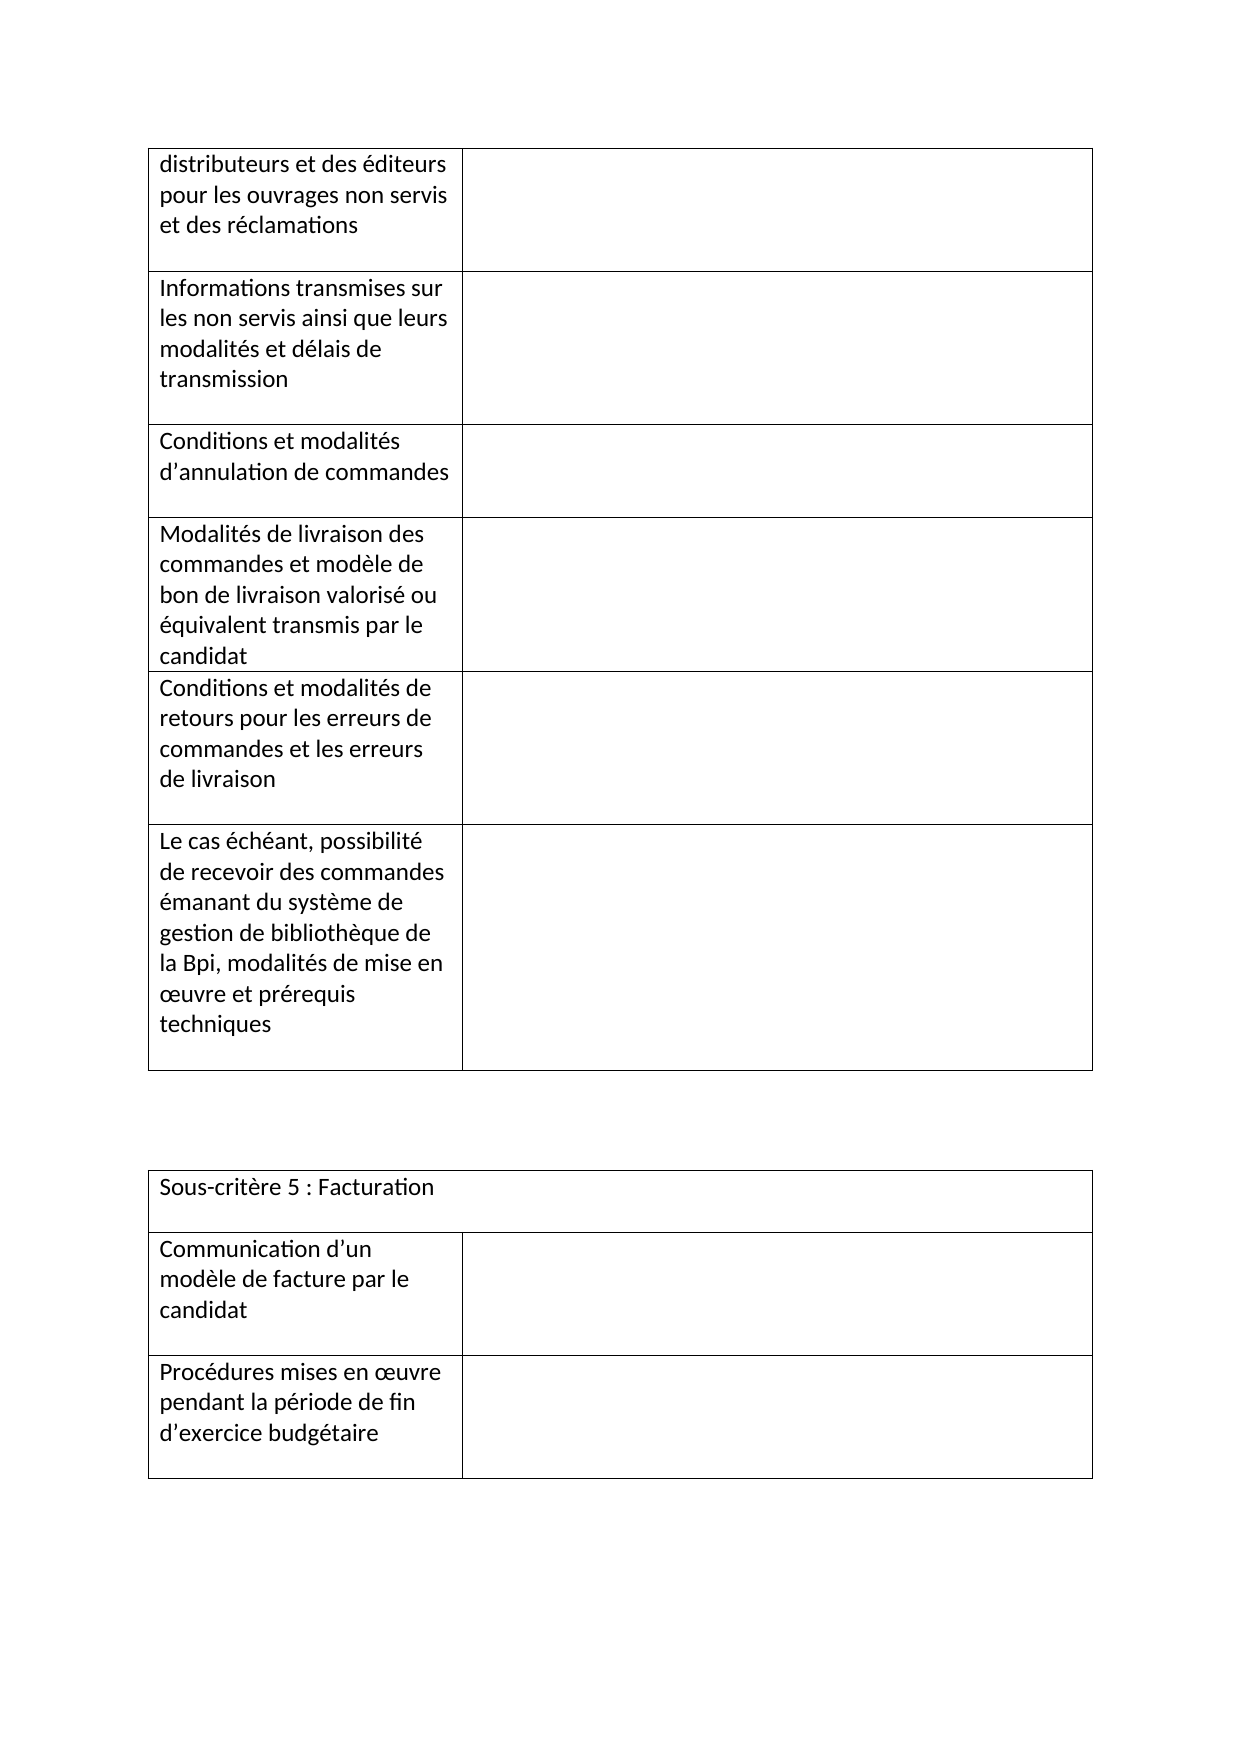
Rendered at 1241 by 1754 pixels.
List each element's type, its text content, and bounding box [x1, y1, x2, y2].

table_cell Informations transmises sur les non servis ainsi que leurs modalités et délais de transmission [149, 272, 462, 424]
table_cell [463, 1356, 1092, 1478]
table_cell [463, 518, 1092, 671]
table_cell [149, 149, 462, 271]
table_cell Modalités de livraison des commandes et modèle de bon de livraison valorisé ou équivalent transmis par le candidat [149, 518, 462, 671]
table_cell [463, 1233, 1092, 1355]
table_cell [463, 825, 1092, 1069]
table_cell [463, 149, 1092, 271]
table_cell Le cas échéant, possibilité de recevoir des commandes émanant du système de gestion de bibliothèque de la Bpi, modalités de mise en œuvre et prérequis techniques [149, 825, 462, 1069]
table_header Sous-critère 5 : Facturation [149, 1171, 1092, 1232]
table_cell Conditions et modalités de retours pour les erreurs de commandes et les erreurs de livraison [149, 672, 462, 824]
table_cell Procédures mises en œuvre pendant la période de fin d’exercice budgétaire [149, 1356, 462, 1478]
table_cell [463, 272, 1092, 424]
table_cell [463, 425, 1092, 517]
table_cell [463, 672, 1092, 824]
table_cell Communication d’un modèle de facture par le candidat [149, 1233, 462, 1355]
table_cell Conditions et modalités d’annulation de commandes [149, 425, 462, 517]
